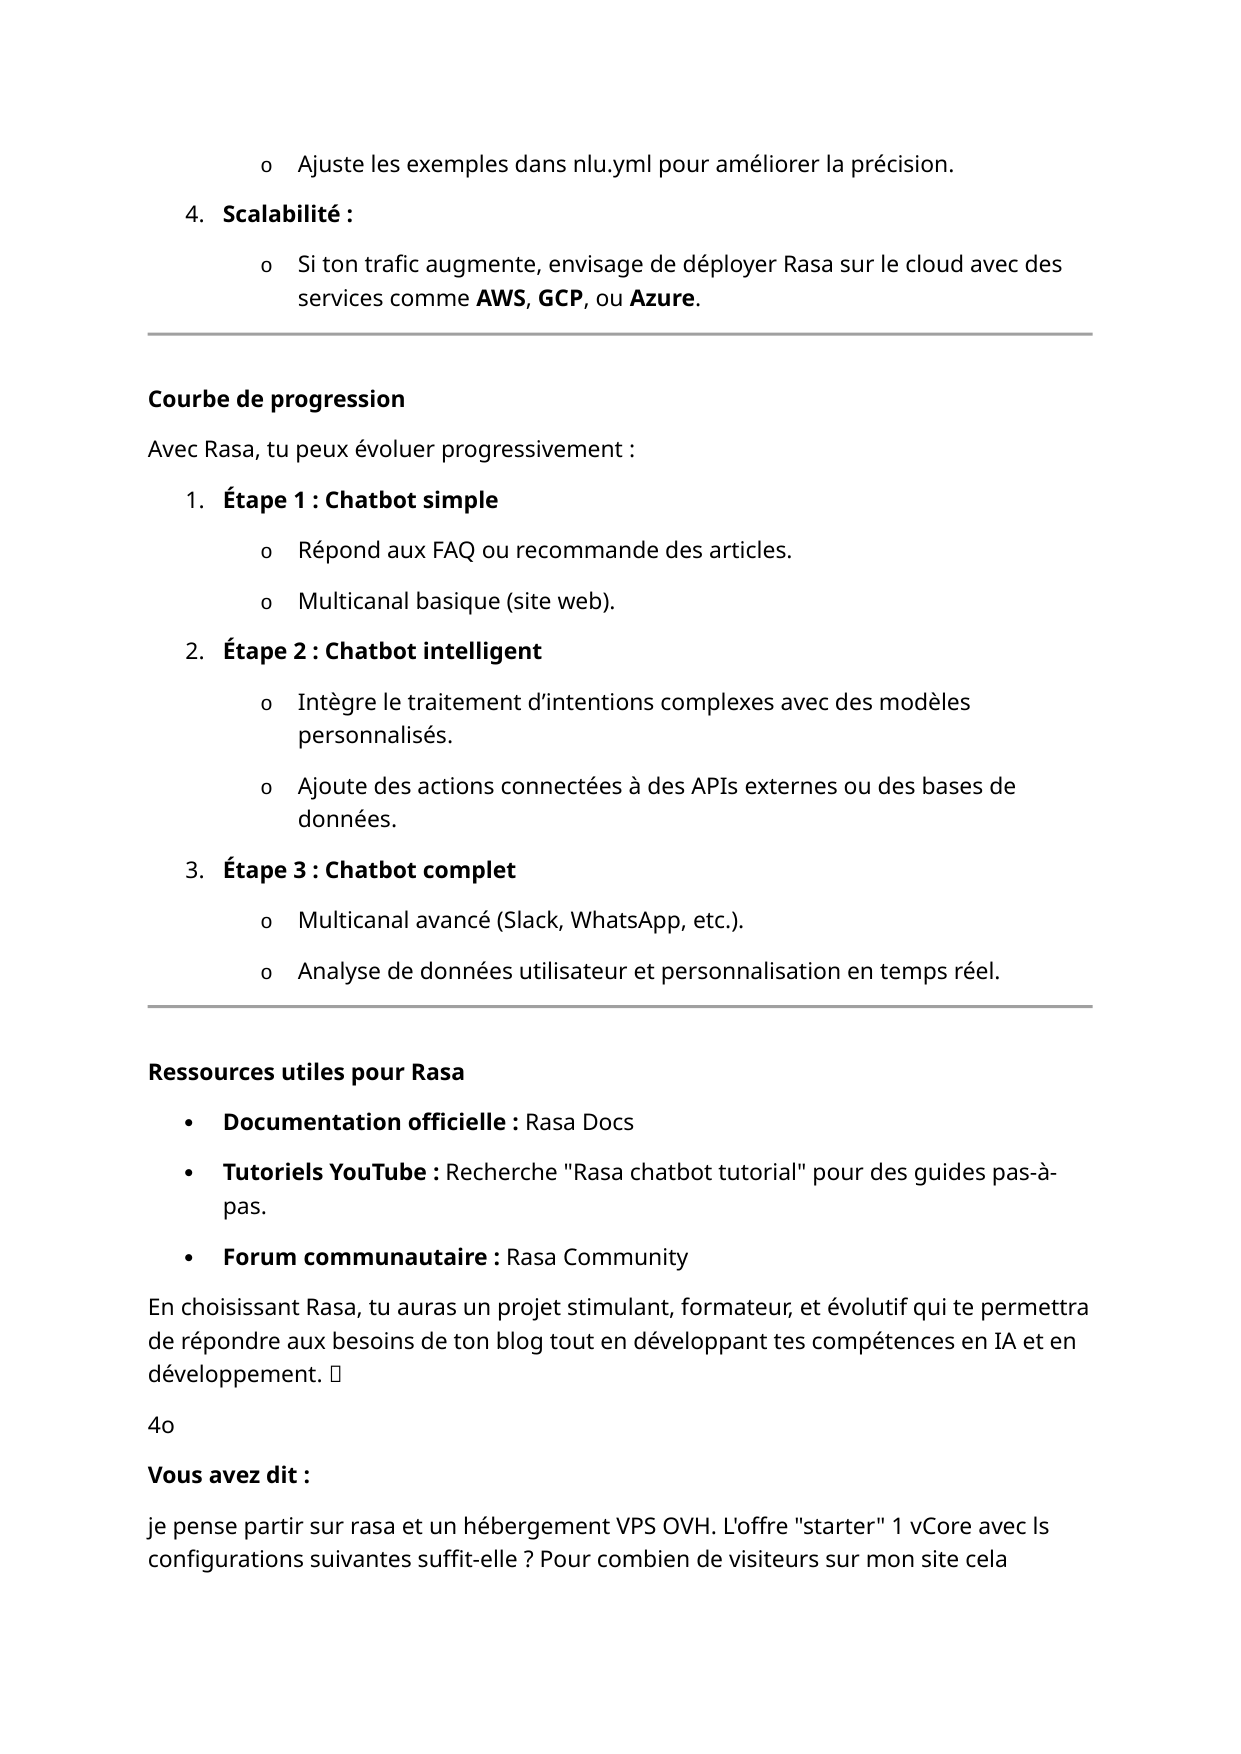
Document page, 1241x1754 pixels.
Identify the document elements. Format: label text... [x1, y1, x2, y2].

list Étape 2 : Chatbot intelligent [185, 635, 1093, 666]
list Tutoriels YouTube : Recherche "Rasa chatbot tutorial" pour des guides pas-à-pas. [185, 1156, 1093, 1221]
text 4o [148, 1409, 1093, 1440]
text En choisissant Rasa, tu auras un projet stimulant, formateur, et évolutif qui te permettra de répondre aux besoins de ton blog tout en développant tes compétences en IA et en développement. 🚀 [148, 1291, 1093, 1390]
list Intègre le traitement d’intentions complexes avec des modèles personnalisés. [260, 686, 1093, 751]
list Analyse de données utilisateur et personnalisation en temps réel. [260, 955, 1093, 986]
list Ajoute des actions connectées à des APIs externes ou des bases de données. [260, 770, 1093, 835]
text Avec Rasa, tu peux évoluer progressivement : [148, 433, 1093, 465]
list Forum communautaire : Rasa Community [185, 1241, 1093, 1272]
list Ajuste les exemples dans nlu.yml pour améliorer la précision. [260, 148, 1093, 179]
text Ressources utiles pour Rasa [148, 1056, 1093, 1087]
list Étape 1 : Chatbot simple [185, 484, 1093, 515]
list Étape 3 : Chatbot complet [185, 854, 1093, 885]
list Multicanal basique (site web). [260, 585, 1093, 616]
list Documentation officielle : Rasa Docs [185, 1106, 1093, 1137]
text Courbe de progression [148, 383, 1093, 414]
list Multicanal avancé (Slack, WhatsApp, etc.). [260, 904, 1093, 936]
list Scalabilité : [185, 198, 1093, 229]
list Répond aux FAQ ou recommande des articles. [260, 534, 1093, 566]
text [148, 1510, 1093, 1575]
text Vous avez dit : [148, 1459, 1093, 1491]
list Si ton trafic augmente, envisage de déployer Rasa sur le cloud avec des services comme AWS, GCP, ou Azure. [260, 248, 1093, 313]
